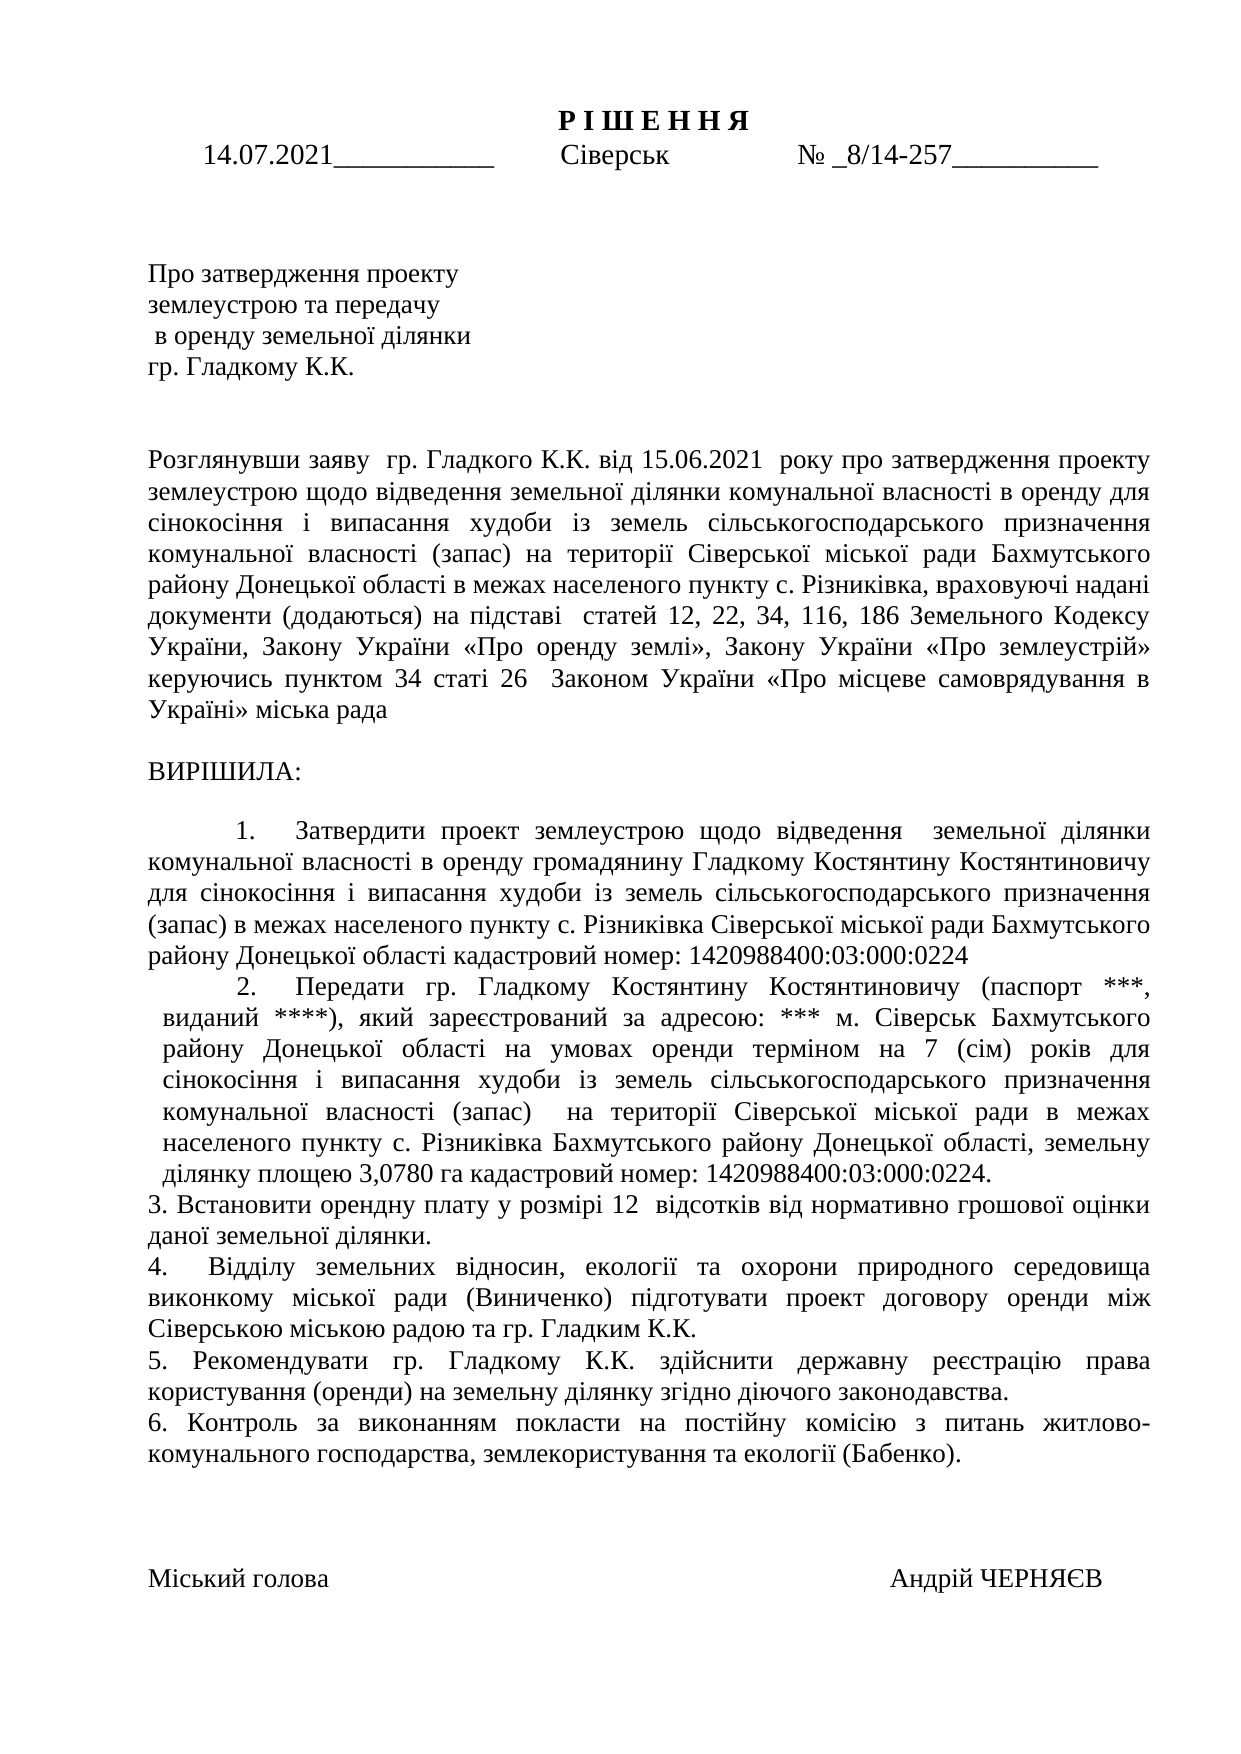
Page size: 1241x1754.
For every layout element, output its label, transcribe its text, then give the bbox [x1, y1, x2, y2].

text 3. Встановити орендну плату у розмірі 12 відсотків від нормативно грошової оцінки даної земельної ділянки. [148, 1188, 1152, 1250]
table_header Сіверськ [505, 137, 786, 171]
text 6. Контроль за виконанням покласти на постійну комісію з питань житлово-комунального господарства, землекористування та екології (Бабенко). [148, 1406, 1152, 1468]
text Р І Ш Е Н Н Я [148, 103, 1152, 137]
text гр. Гладкому К.К. [148, 350, 1152, 381]
table_header № _8/14-257__________ [786, 137, 1108, 171]
text ВИРІШИЛА: [148, 755, 1152, 786]
list Затвердити проект землеустрою щодо відведення земельної ділянки комунальної власності в оренду громадянину Гладкому Костянтину Костянтиновичу для сінокосіння і випасання худоби із земель сільськогосподарського призначення (запас) в межах населеного пункту с. Різниківка Сіверської міської ради Бахмутського району Донецької області кадастровий номер: 1420988400:03:000:0224 [148, 814, 1152, 970]
table_header 14.07.2021___________ [191, 137, 505, 171]
text 5. Рекомендувати гр. Гладкому К.К. здійснити державну реєстрацію права користування (оренди) на земельну ділянку згідно діючого законодавства. [148, 1344, 1152, 1406]
text 4. Відділу земельних відносин, екології та охорони природного середовища виконкому міської ради (Виниченко) підготувати проект договору оренди між Сіверською міською радою та гр. Гладким К.К. [148, 1250, 1152, 1344]
text Розглянувши заяву гр. Гладкого К.К. від 15.06.2021 року про затвердження проекту землеустрою щодо відведення земельної ділянки комунальної власності в оренду для сінокосіння і випасання худоби із земель сільськогосподарського призначення комунальної власності (запас) на території Сіверської міської ради Бахмутського району Донецької області в межах населеного пункту с. Різниківка, враховуючі надані документи (додаються) на підставі статей 12, 22, 34, 116, 186 Земельного Кодексу України, Закону України «Про оренду землі», Закону України «Про землеустрій» керуючись пунктом 34 статі 26 Законом України «Про місцеве самоврядування в Україні» міська рада [148, 444, 1152, 724]
text в оренду земельної ділянки [148, 319, 1152, 350]
list Передати гр. Гладкому Костянтину Костянтиновичу (паспорт ***, виданий ****), який зареєстрований за адресою: *** м. Сіверськ Бахмутського району Донецької області на умовах оренди терміном на 7 (сім) років для сінокосіння і випасання худоби із земель сільськогосподарського призначення комунальної власності (запас) на території Сіверської міської ради в межах населеного пункту с. Різниківка Бахмутського району Донецької області, земельну ділянку площею 3,0780 га кадастровий номер: 1420988400:03:000:0224. [162, 970, 1152, 1188]
text землеустрою та передачу [148, 288, 1152, 319]
text Про затвердження проекту [148, 257, 1152, 288]
text Міський голова Андрій ЧЕРНЯЄВ [148, 1562, 1152, 1593]
